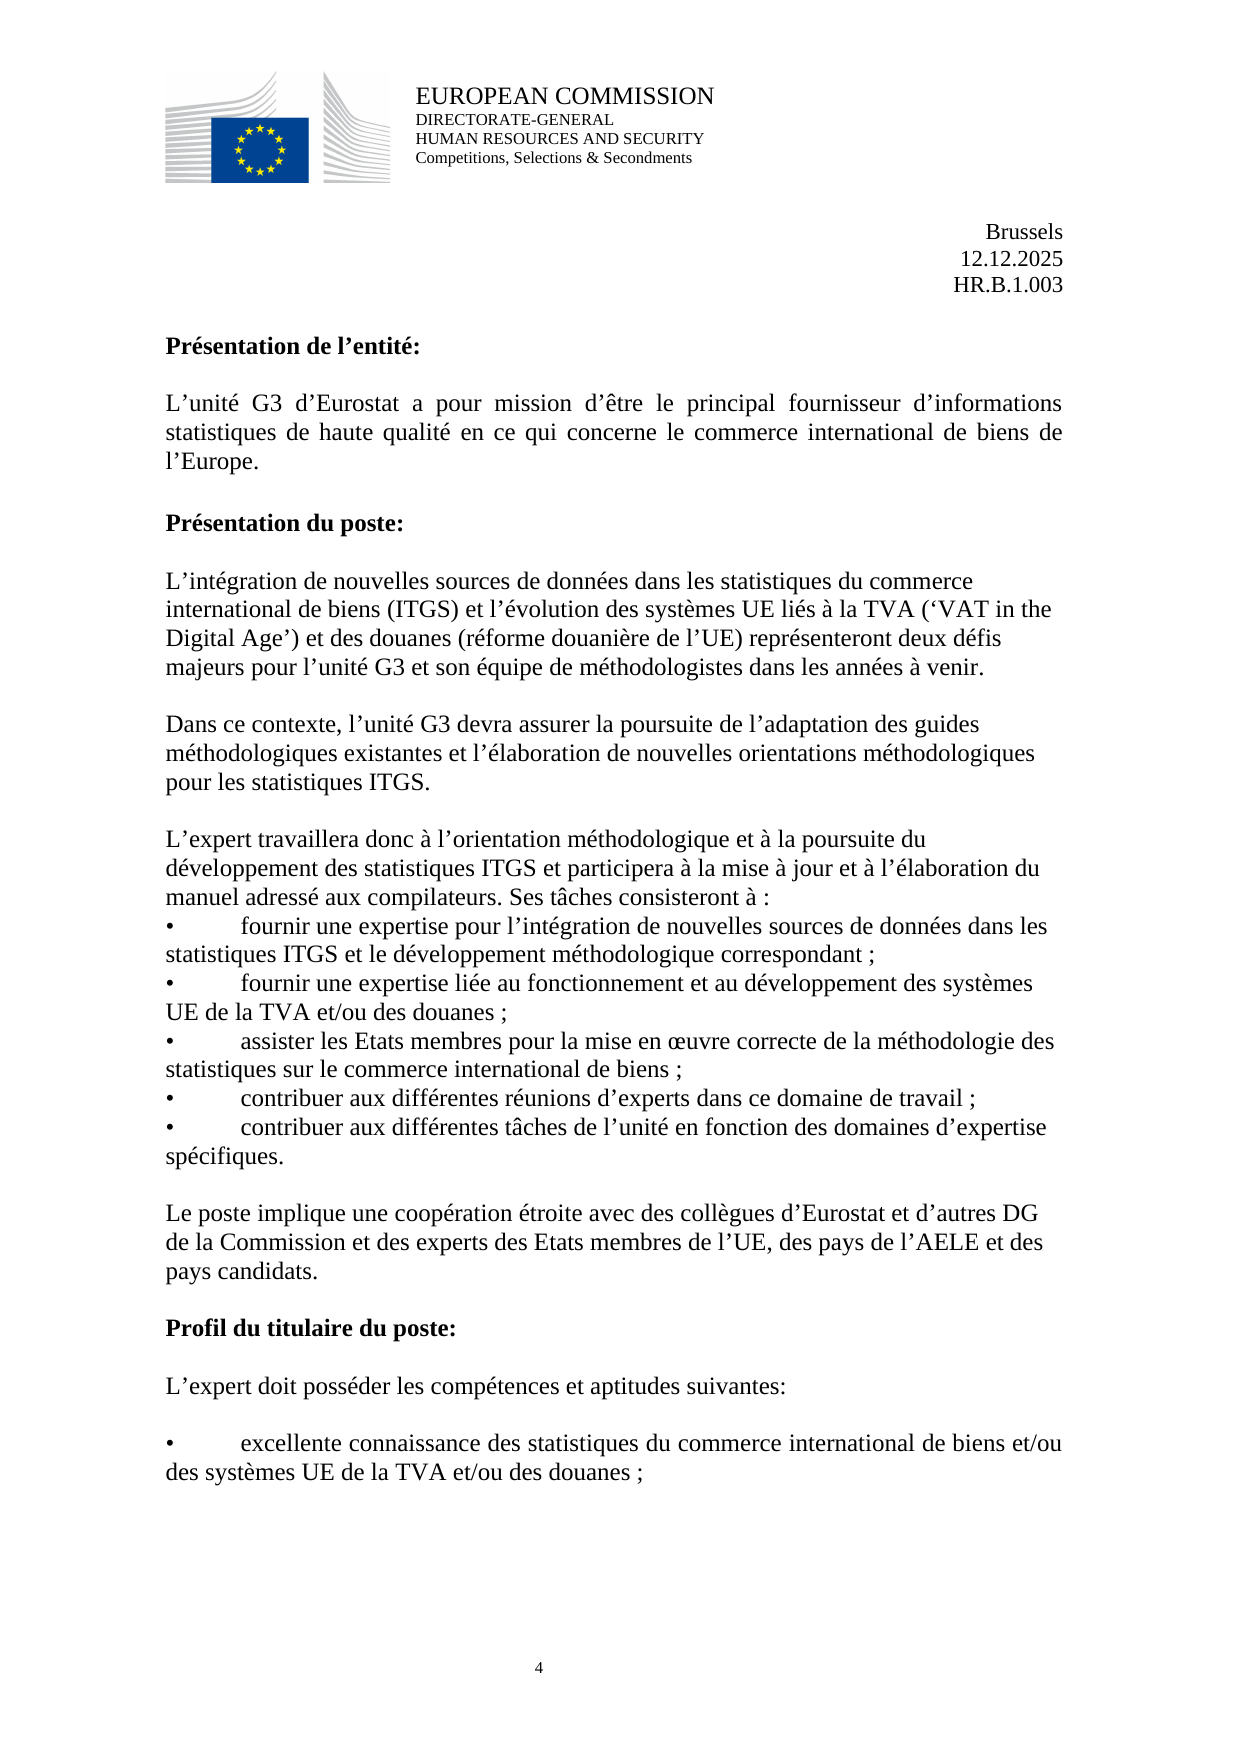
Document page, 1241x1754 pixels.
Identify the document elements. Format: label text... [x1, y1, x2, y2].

text 12.12.2025 [165, 245, 1063, 271]
text • contribuer aux différentes tâches de l’unité en fonction des domaines d’expertise spécifiques. [165, 1112, 1063, 1169]
text Le poste implique une coopération étroite avec des collègues d’Eurostat et d’autres DG de la Commission et des experts des Etats membres de l’UE, des pays de l’AELE et des pays candidats. [165, 1198, 1063, 1284]
text • fournir une expertise liée au fonctionnement et au développement des systèmes UE de la TVA et/ou des douanes ; [165, 968, 1063, 1026]
text Présentation de l’entité: [165, 331, 1063, 360]
text • assister les Etats membres pour la mise en œuvre correcte de la méthodologie des statistiques sur le commerce international de biens ; [165, 1026, 1063, 1083]
text L’intégration de nouvelles sources de données dans les statistiques du commerce international de biens (ITGS) et l’évolution des systèmes UE liés à la TVA (‘VAT in the Digital Age’) et des douanes (réforme douanière de l’UE) représenteront deux défis majeurs pour l’unité G3 et son équipe de méthodologistes dans les années à venir. [165, 566, 1063, 681]
text • contribuer aux différentes réunions d’experts dans ce domaine de travail ; [165, 1083, 1063, 1112]
text • excellente connaissance des statistiques du commerce international de biens et/ou des systèmes UE de la TVA et/ou des douanes ; [165, 1428, 1063, 1486]
text Profil du titulaire du poste: [165, 1313, 1063, 1342]
picture [165, 71, 391, 183]
text L’unité G3 d’Eurostat a pour mission d’être le principal fournisseur d’informations statistiques de haute qualité en ce qui concerne le commerce international de biens de l’Europe. [165, 388, 1063, 475]
text HR.B.1.003 [165, 271, 1063, 297]
text Brussels [165, 134, 1063, 245]
text Présentation du poste: [165, 508, 1063, 537]
text Dans ce contexte, l’unité G3 devra assurer la poursuite de l’adaptation des guides méthodologiques existantes et l’élaboration de nouvelles orientations méthodologiques pour les statistiques ITGS. [165, 709, 1063, 796]
text • fournir une expertise pour l’intégration de nouvelles sources de données dans les statistiques ITGS et le développement méthodologique correspondant ; [165, 911, 1063, 968]
text L’expert doit posséder les compétences et aptitudes suivantes: [165, 1371, 1063, 1399]
text L’expert travaillera donc à l’orientation méthodologique et à la poursuite du développement des statistiques ITGS et participera à la mise à jour et à l’élaboration du manuel adressé aux compilateurs. Ses tâches consisteront à : [165, 824, 1063, 911]
